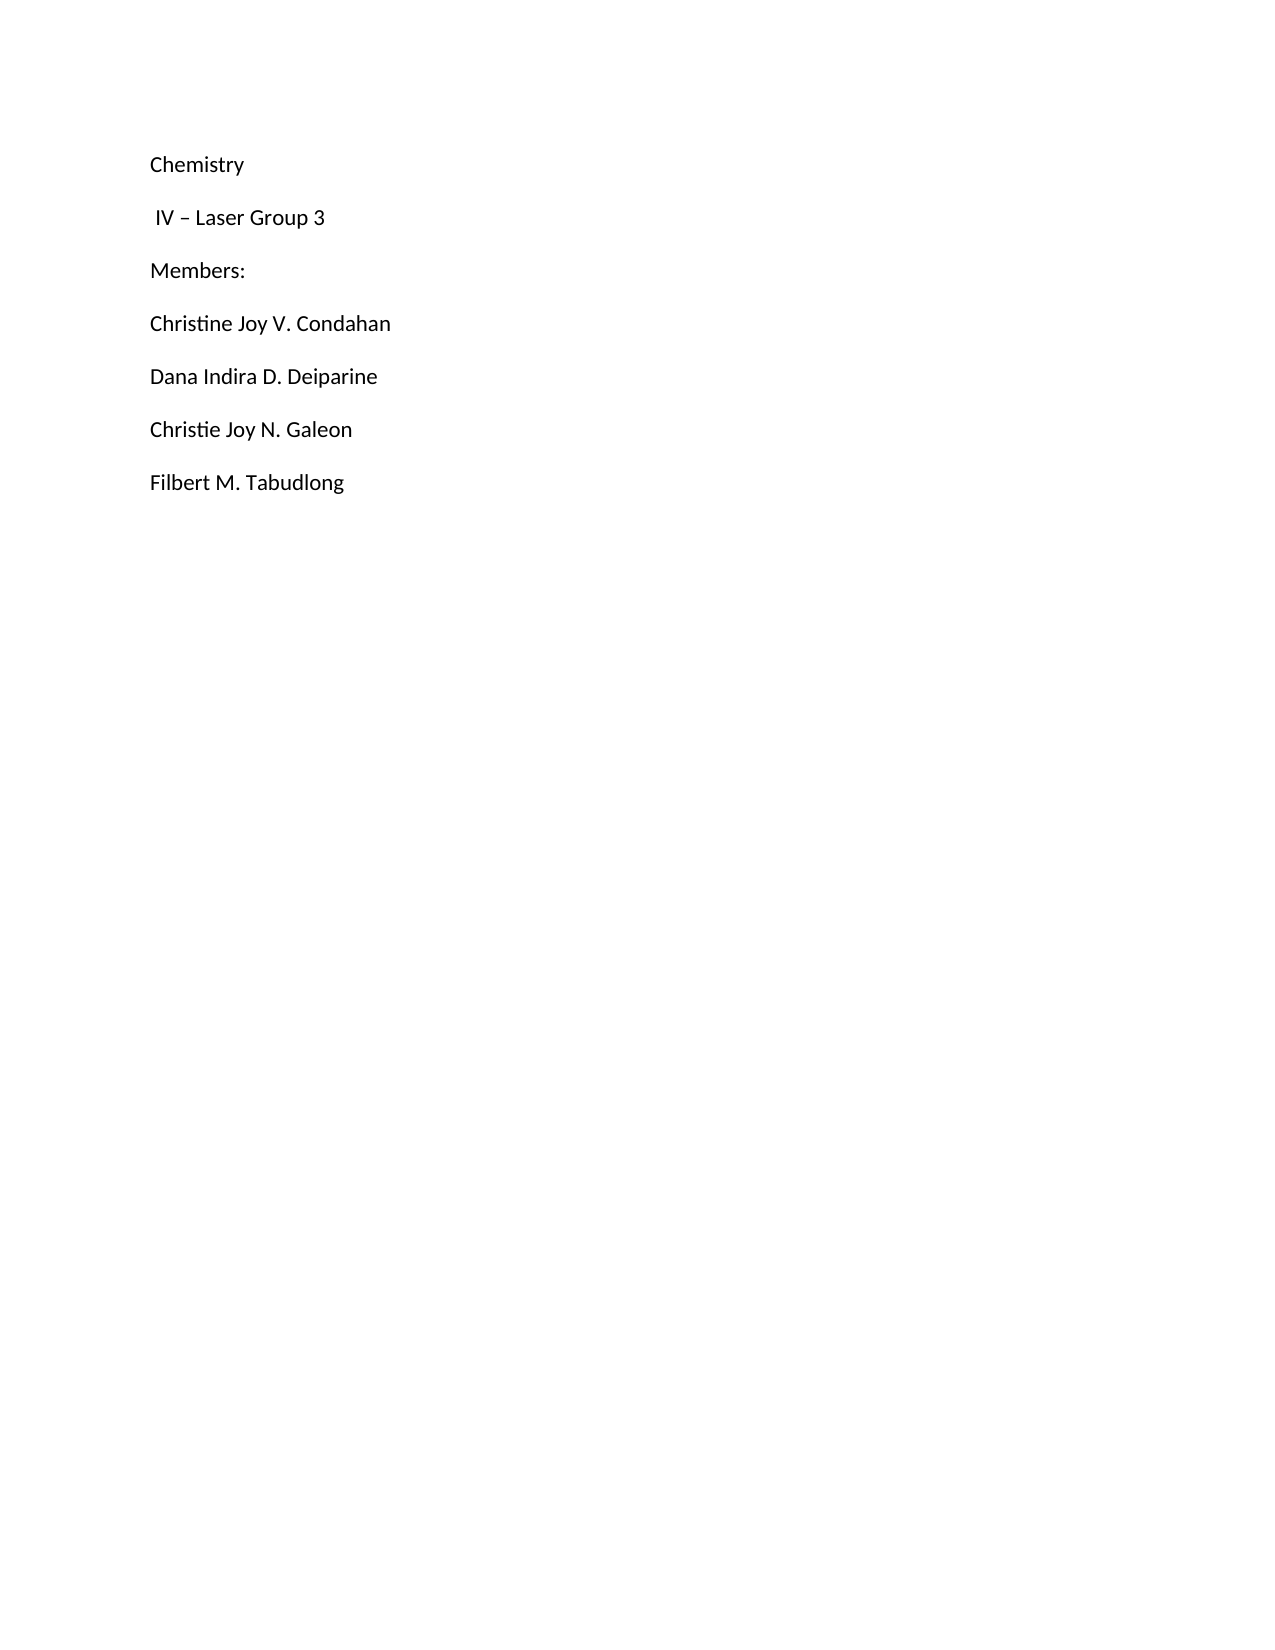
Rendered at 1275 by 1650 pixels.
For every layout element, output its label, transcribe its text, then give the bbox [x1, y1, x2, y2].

text Christine Joy V. Condahan [150, 309, 1125, 337]
text IV – Laser Group 3 [150, 203, 1125, 231]
text Chemistry [150, 150, 1125, 178]
text Christie Joy N. Galeon [150, 415, 1125, 443]
text Dana Indira D. Deiparine [150, 362, 1125, 390]
text Filbert M. Tabudlong [150, 468, 1125, 496]
text Members: [150, 256, 1125, 284]
